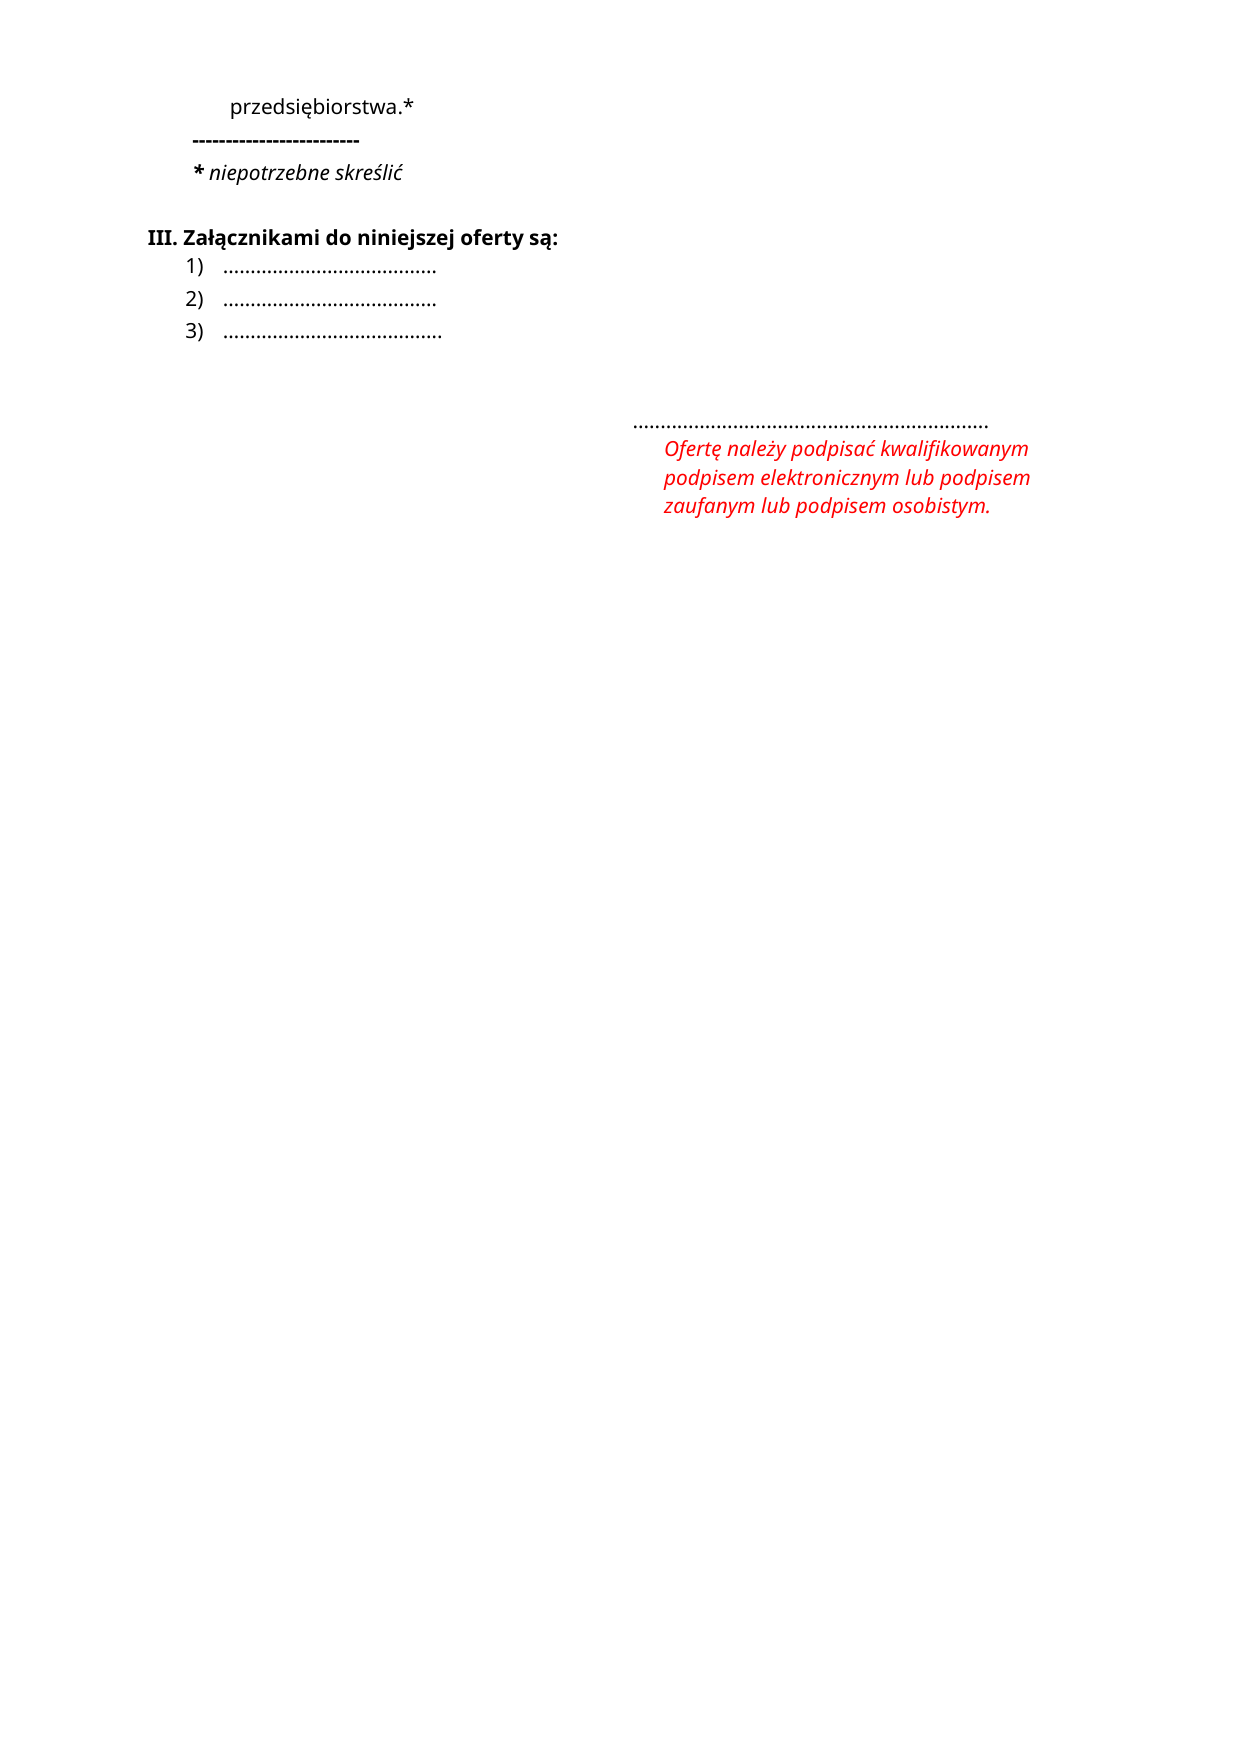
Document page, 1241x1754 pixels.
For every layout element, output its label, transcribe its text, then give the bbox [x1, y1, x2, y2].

text ................................................................ [369, 406, 1092, 434]
list …………………………………. [185, 317, 1092, 345]
text ------------------------- [192, 125, 1092, 153]
list ………………………………… [185, 251, 1092, 280]
text * niepotrzebne skreślić [192, 158, 1092, 186]
list ………………………………… [185, 284, 1092, 312]
text III. Załącznikami do niniejszej oferty są: [148, 223, 1092, 251]
text Ofertę należy podpisać kwalifikowanym [223, 434, 1092, 463]
text podpisem elektronicznym lub podpisem zaufanym lub podpisem osobistym. [664, 463, 1092, 520]
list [192, 92, 1092, 121]
